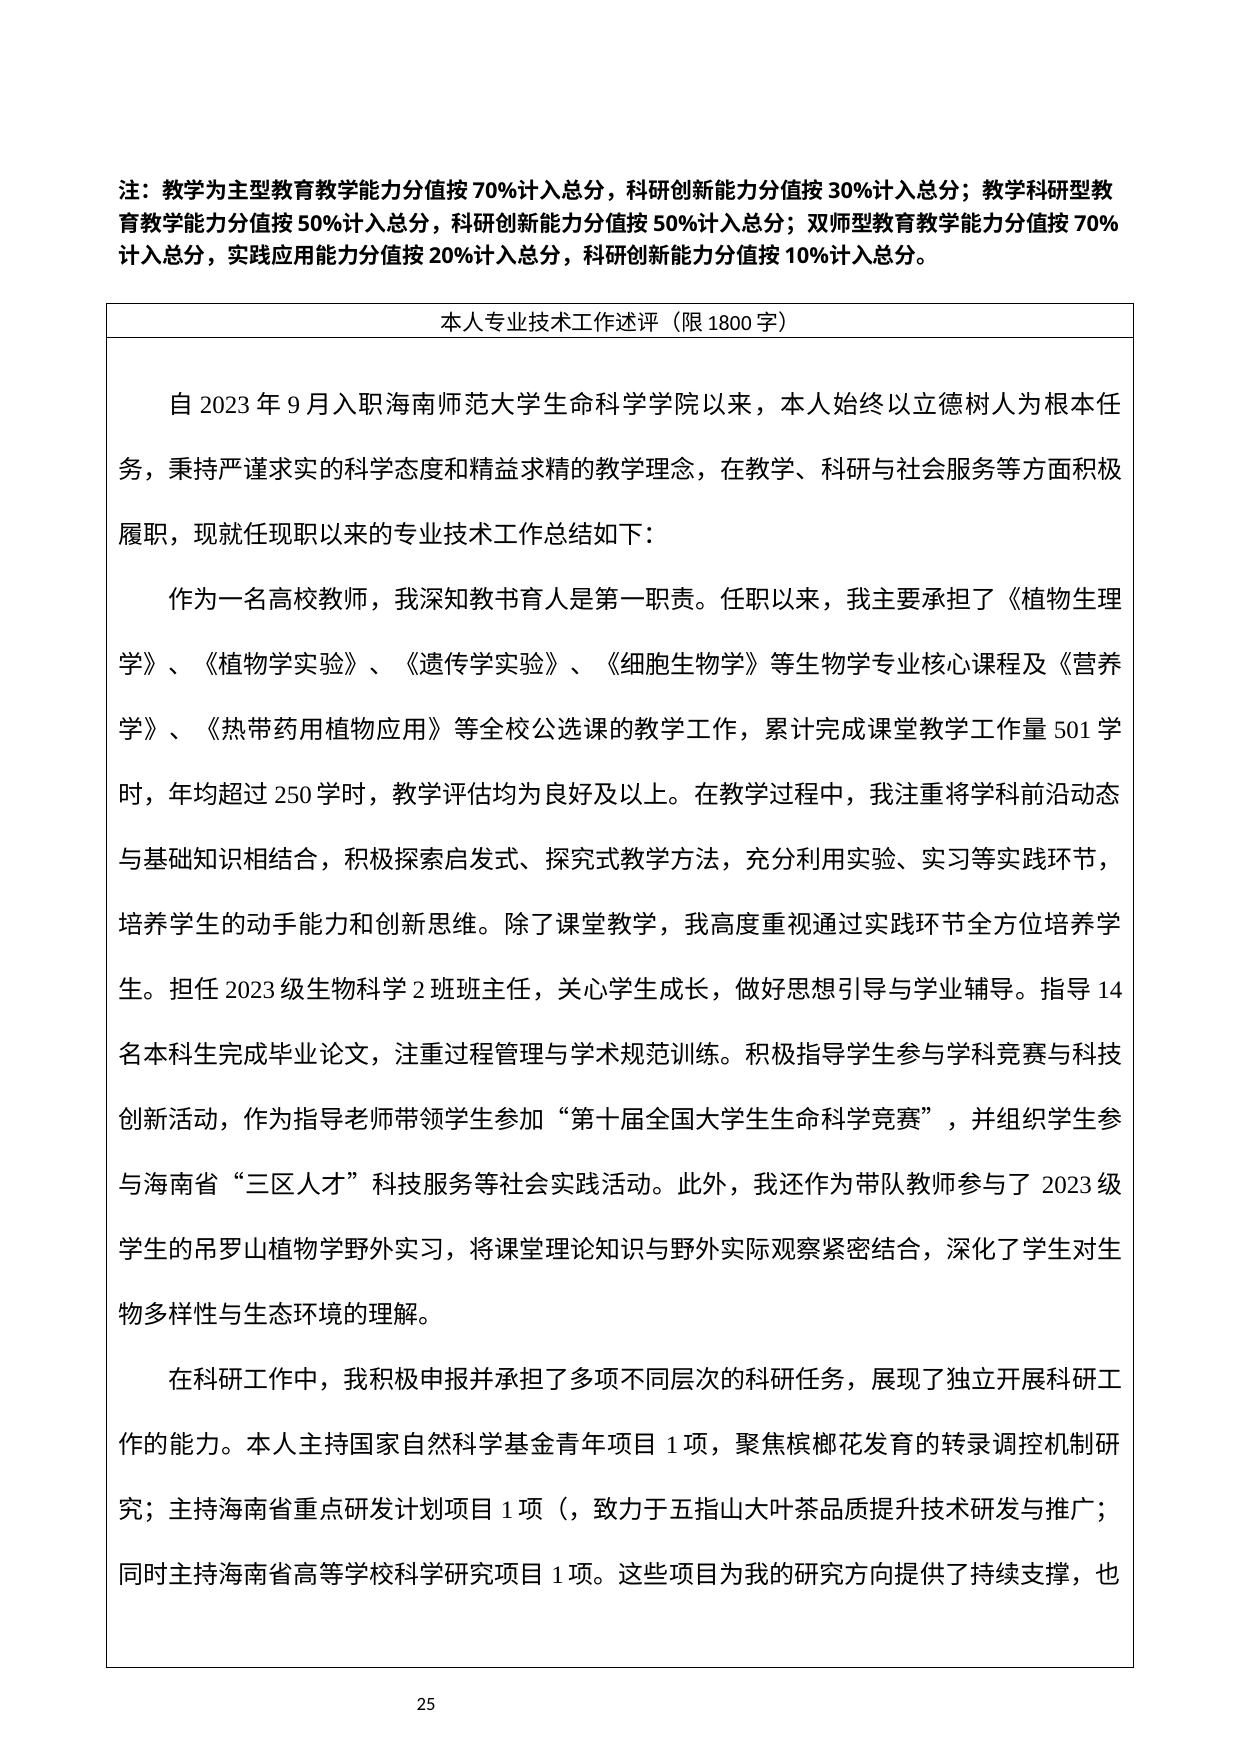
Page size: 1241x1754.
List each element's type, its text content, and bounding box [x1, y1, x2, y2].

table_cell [107, 338, 1133, 1667]
table_header 本人专业技术工作述评（限1800字） [107, 304, 1133, 337]
text 注：教学为主型教育教学能力分值按70%计入总分，科研创新能力分值按30%计入总分；教学科研型教育教学能力分值按50%计入总分，科研创新能力分值按50%计入总分；双师型教育教学能力分值按70%计入总分，实践应用能力分值按20%计入总分，科研创新能力分值按10%计入总分。 [118, 173, 1122, 271]
